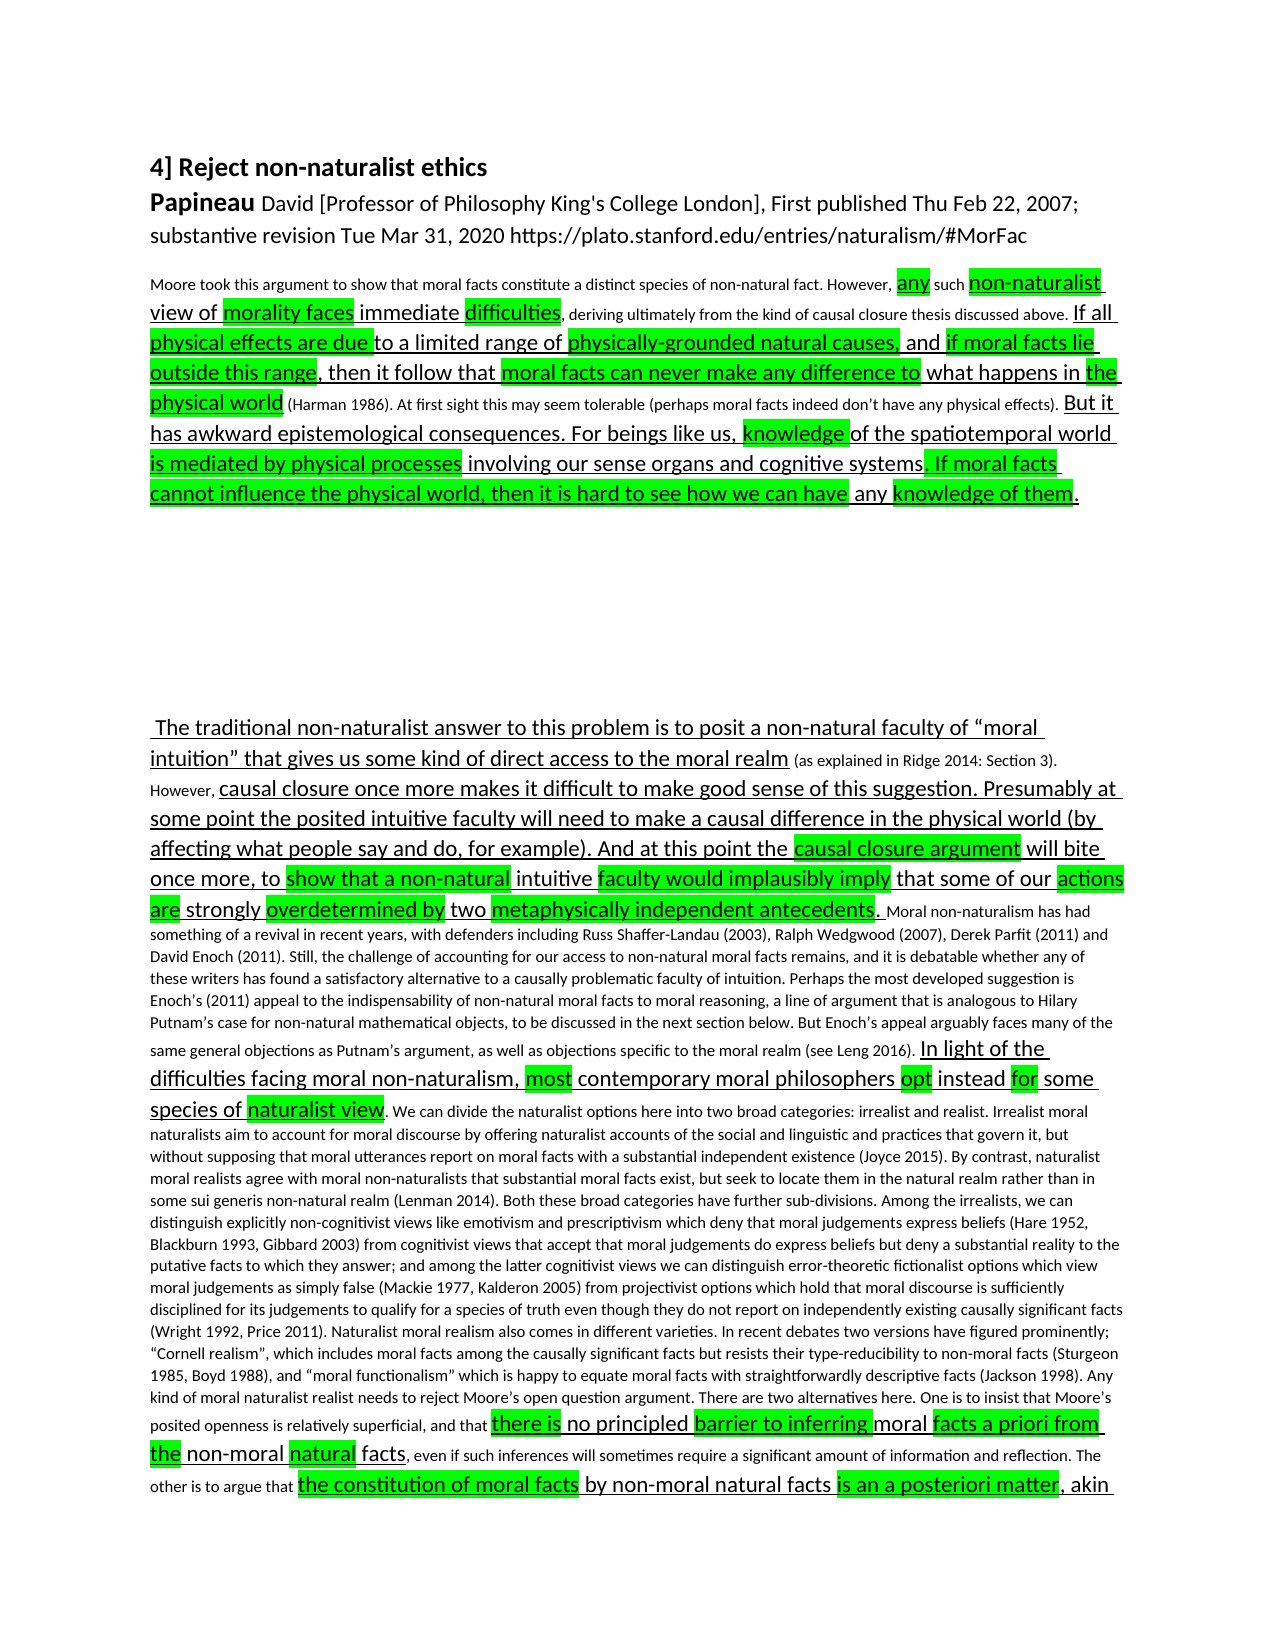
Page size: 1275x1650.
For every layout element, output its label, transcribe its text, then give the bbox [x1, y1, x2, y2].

text Moore took this argument to show that moral facts constitute a distinct species of non-natural fact. However, any such non-naturalist view of morality faces immediate difficulties, deriving ultimately from the kind of causal closure thesis discussed above. If all physical effects are due to a limited range of physically-grounded natural causes, and if moral facts lie outside this range, then it follow that moral facts can never make any difference to what happens in the physical world (Harman 1986). At first sight this may seem tolerable (perhaps moral facts indeed don’t have any physical effects). But it has awkward epistemological consequences. For beings like us, knowledge of the spatiotemporal world is mediated by physical processes involving our sense organs and cognitive systems. If moral facts cannot influence the physical world, then it is hard to see how we can have any knowledge of them. [150, 268, 1125, 507]
text Papineau David [Professor of Philosophy King's College London], First published Thu Feb 22, 2007; substantive revision Tue Mar 31, 2020 https://plato.stanford.edu/entries/naturalism/#MorFac [150, 186, 1125, 249]
text 4] Reject non-naturalist ethics [150, 150, 1125, 183]
